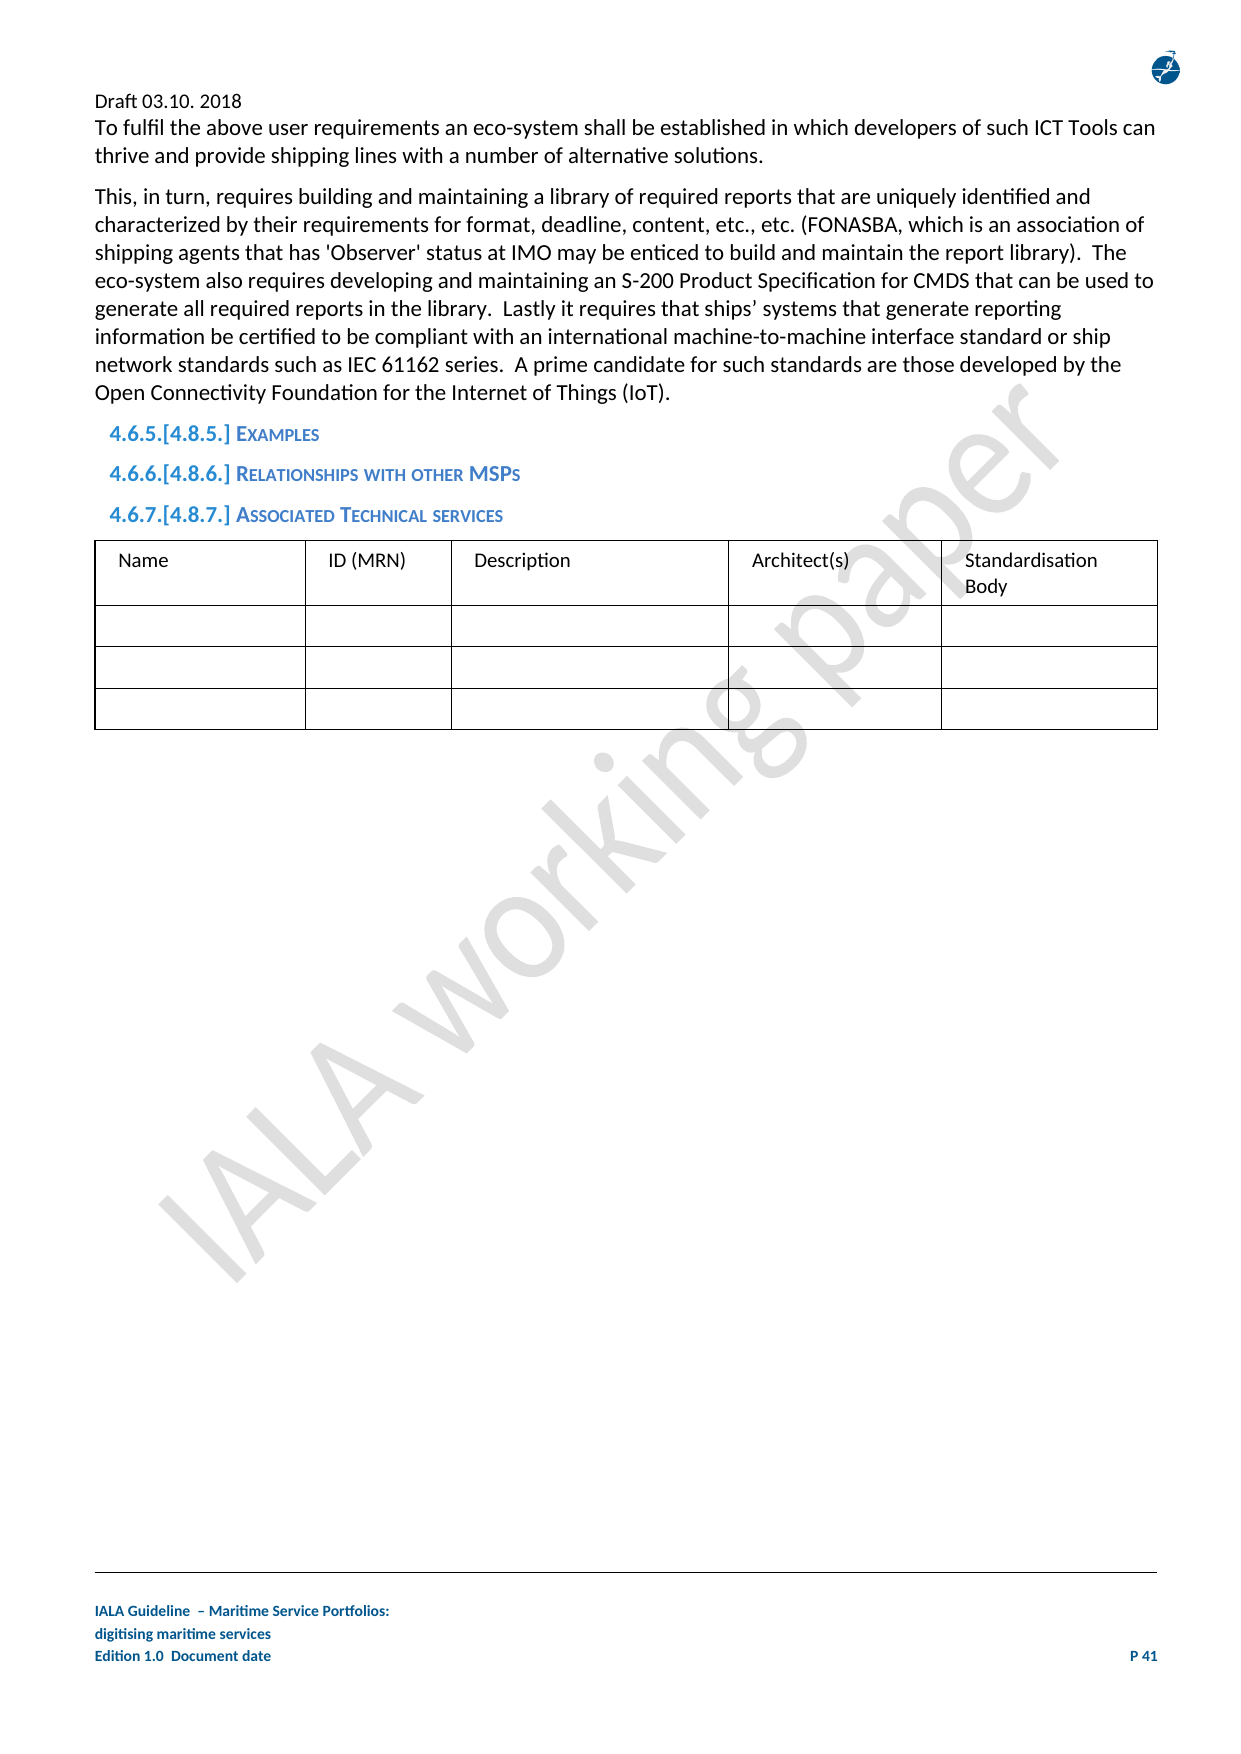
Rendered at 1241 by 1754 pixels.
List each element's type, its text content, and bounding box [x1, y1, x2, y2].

table_header Description [452, 541, 728, 605]
table_cell [729, 689, 941, 729]
table_cell [452, 689, 728, 729]
table_cell [96, 647, 305, 688]
table_cell [942, 689, 1157, 729]
table_cell [942, 647, 1157, 688]
table_cell [306, 606, 451, 646]
table_cell [96, 606, 305, 646]
table_cell [452, 606, 728, 646]
table_cell [942, 606, 1157, 646]
table_cell [729, 647, 941, 688]
table_header Architect(s) [729, 541, 941, 605]
text This, in turn, requires building and maintaining a library of required reports that are uniquely identified and characterized by their requirements for format, deadline, content, etc., etc. (FONASBA, which is an association of shipping agents that has 'Observer' status at IMO may be enticed to build and maintain the report library). The eco-system also requires developing and maintaining an S-200 Product Specification for CMDS that can be used to generate all required reports in the library. Lastly it requires that ships’ systems that generate reporting information be certified to be compliant with an international machine-to-machine interface standard or ship network standards such as IEC 61162 series. A prime candidate for such standards are those developed by the Open Connectivity Foundation for the Internet of Things (IoT). [94, 182, 1157, 406]
table_header ID (MRN) [306, 541, 451, 605]
table_cell [729, 606, 941, 646]
table_cell [306, 689, 451, 729]
table_header Name [96, 541, 305, 605]
text To fulfil the above user requirements an eco-system shall be established in which developers of such ICT Tools can thrive and provide shipping lines with a number of alternative solutions. [94, 113, 1157, 169]
table_cell [452, 647, 728, 688]
table_cell [96, 689, 305, 729]
subtitle Examples [109, 419, 1069, 447]
picture [1120, 0, 1239, 119]
table_cell [306, 647, 451, 688]
table_header Standardisation Body [942, 541, 1157, 605]
subtitle Associated Technical services [109, 500, 1069, 528]
subtitle Relationships with other MSPs [109, 459, 1069, 487]
